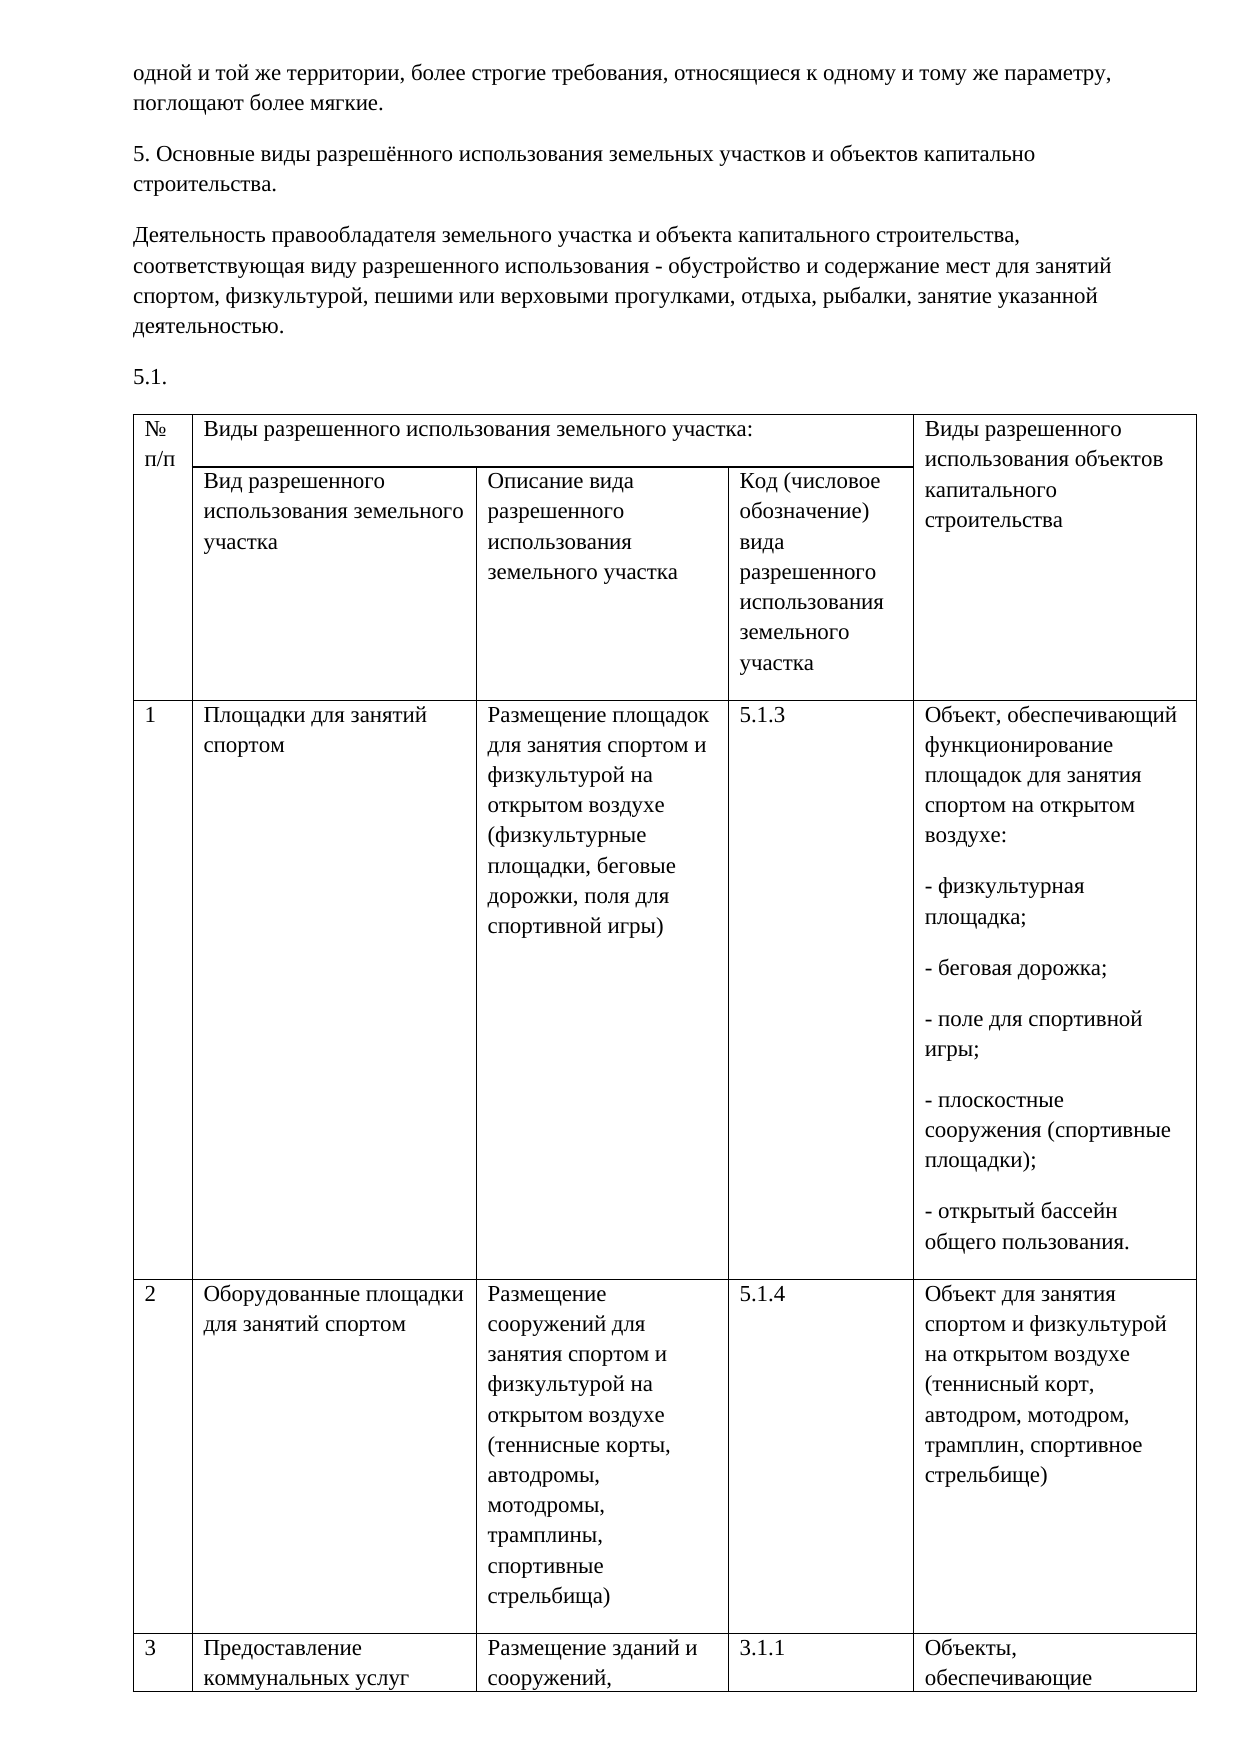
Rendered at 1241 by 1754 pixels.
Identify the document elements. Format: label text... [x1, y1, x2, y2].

text 5. Основные виды разрешённого использования земельных участков и объектов капитально строительства. [133, 140, 1152, 197]
table_cell 5.1.3 [729, 701, 913, 1279]
table_cell Размещение сооружений для занятия спортом и физкультурой на открытом воздухе (теннисные корты, автодромы, мотодромы, трамплины, спортивные стрельбища) [477, 1280, 728, 1633]
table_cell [477, 1634, 728, 1691]
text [133, 59, 1152, 116]
text Деятельность правообладателя земельного участка и объекта капитального строительства, соответствующая виду разрешенного использования - обустройство и содержание мест для занятий спортом, физкультурой, пешими или верховыми прогулками, отдыха, рыбалки, занятие указанной деятельностью. [133, 222, 1152, 338]
table_cell Объект для занятия спортом и физкультурой на открытом воздухе (теннисный корт, автодром, мотодром, трамплин, спортивное стрельбище) [914, 1280, 1196, 1633]
table_header Виды разрешенного использования объектов капитального строительства [914, 415, 1196, 700]
table_cell Объект, обеспечивающий функционирование площадок для занятия спортом на открытом воздухе: - физкультурная площадка; - беговая дорожка; - поле для спортивной игры; - плоскостные сооружения (спортивные площадки); - открытый бассейн общего пользования. [914, 701, 1196, 1279]
text 5.1. [133, 363, 1152, 389]
table_cell Площадки для занятий спортом [193, 701, 476, 1279]
table_cell 3 [134, 1634, 192, 1691]
table_header Виды разрешенного использования земельного участка: [193, 415, 913, 466]
table_cell Код (числовое обозначение) вида разрешенного использования земельного участка [729, 468, 913, 700]
table_cell 3.1.1 [729, 1634, 913, 1691]
table_cell 2 [134, 1280, 192, 1633]
table_cell Оборудованные площадки для занятий спортом [193, 1280, 476, 1633]
table_header № п/п [134, 415, 192, 700]
table_cell Описание вида разрешенного использования земельного участка [477, 468, 728, 700]
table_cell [193, 1634, 476, 1691]
table_cell Размещение площадок для занятия спортом и физкультурой на открытом воздухе (физкультурные площадки, беговые дорожки, поля для спортивной игры) [477, 701, 728, 1279]
table_cell Вид разрешенного использования земельного участка [193, 468, 476, 700]
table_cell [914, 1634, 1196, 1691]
table_cell 1 [134, 701, 192, 1279]
table_cell 5.1.4 [729, 1280, 913, 1633]
